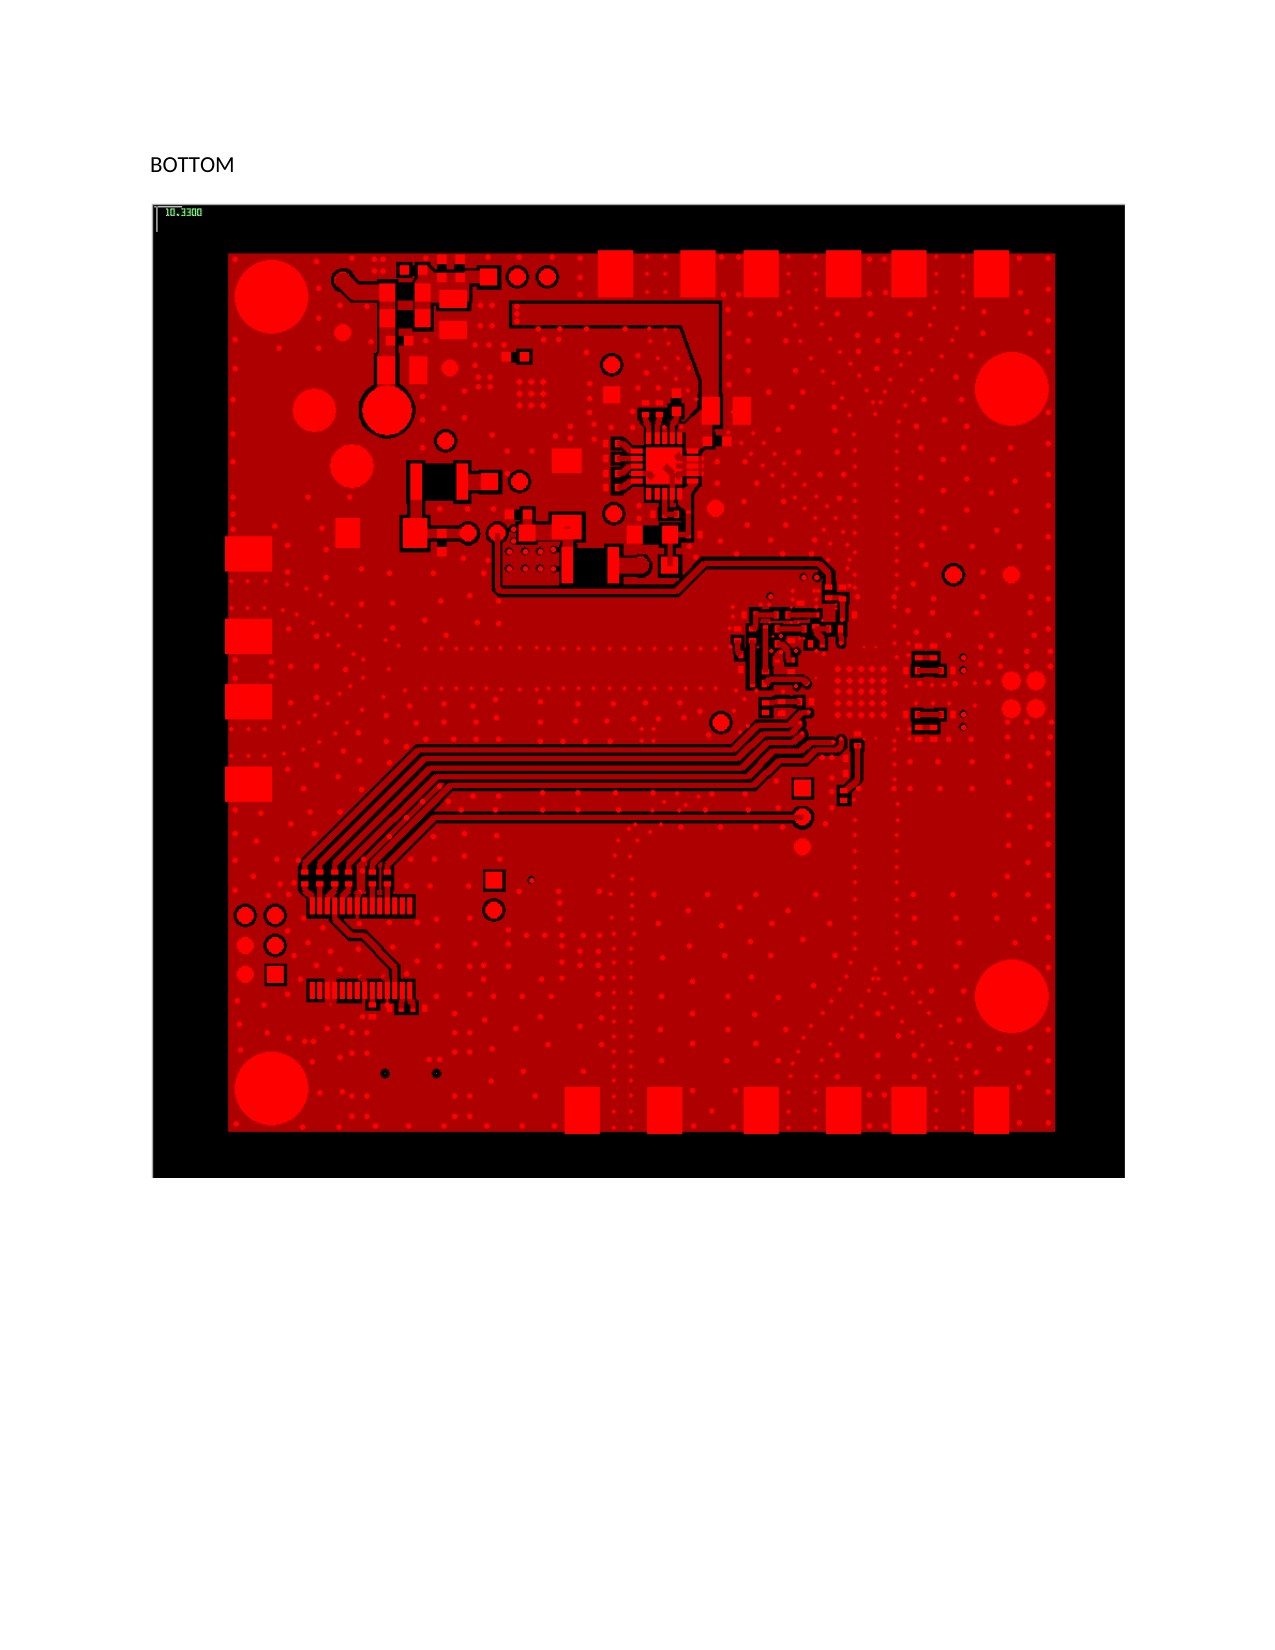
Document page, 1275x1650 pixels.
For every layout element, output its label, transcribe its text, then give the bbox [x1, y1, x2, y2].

picture [150, 203, 1125, 1178]
text BOTTOM [150, 150, 1125, 178]
